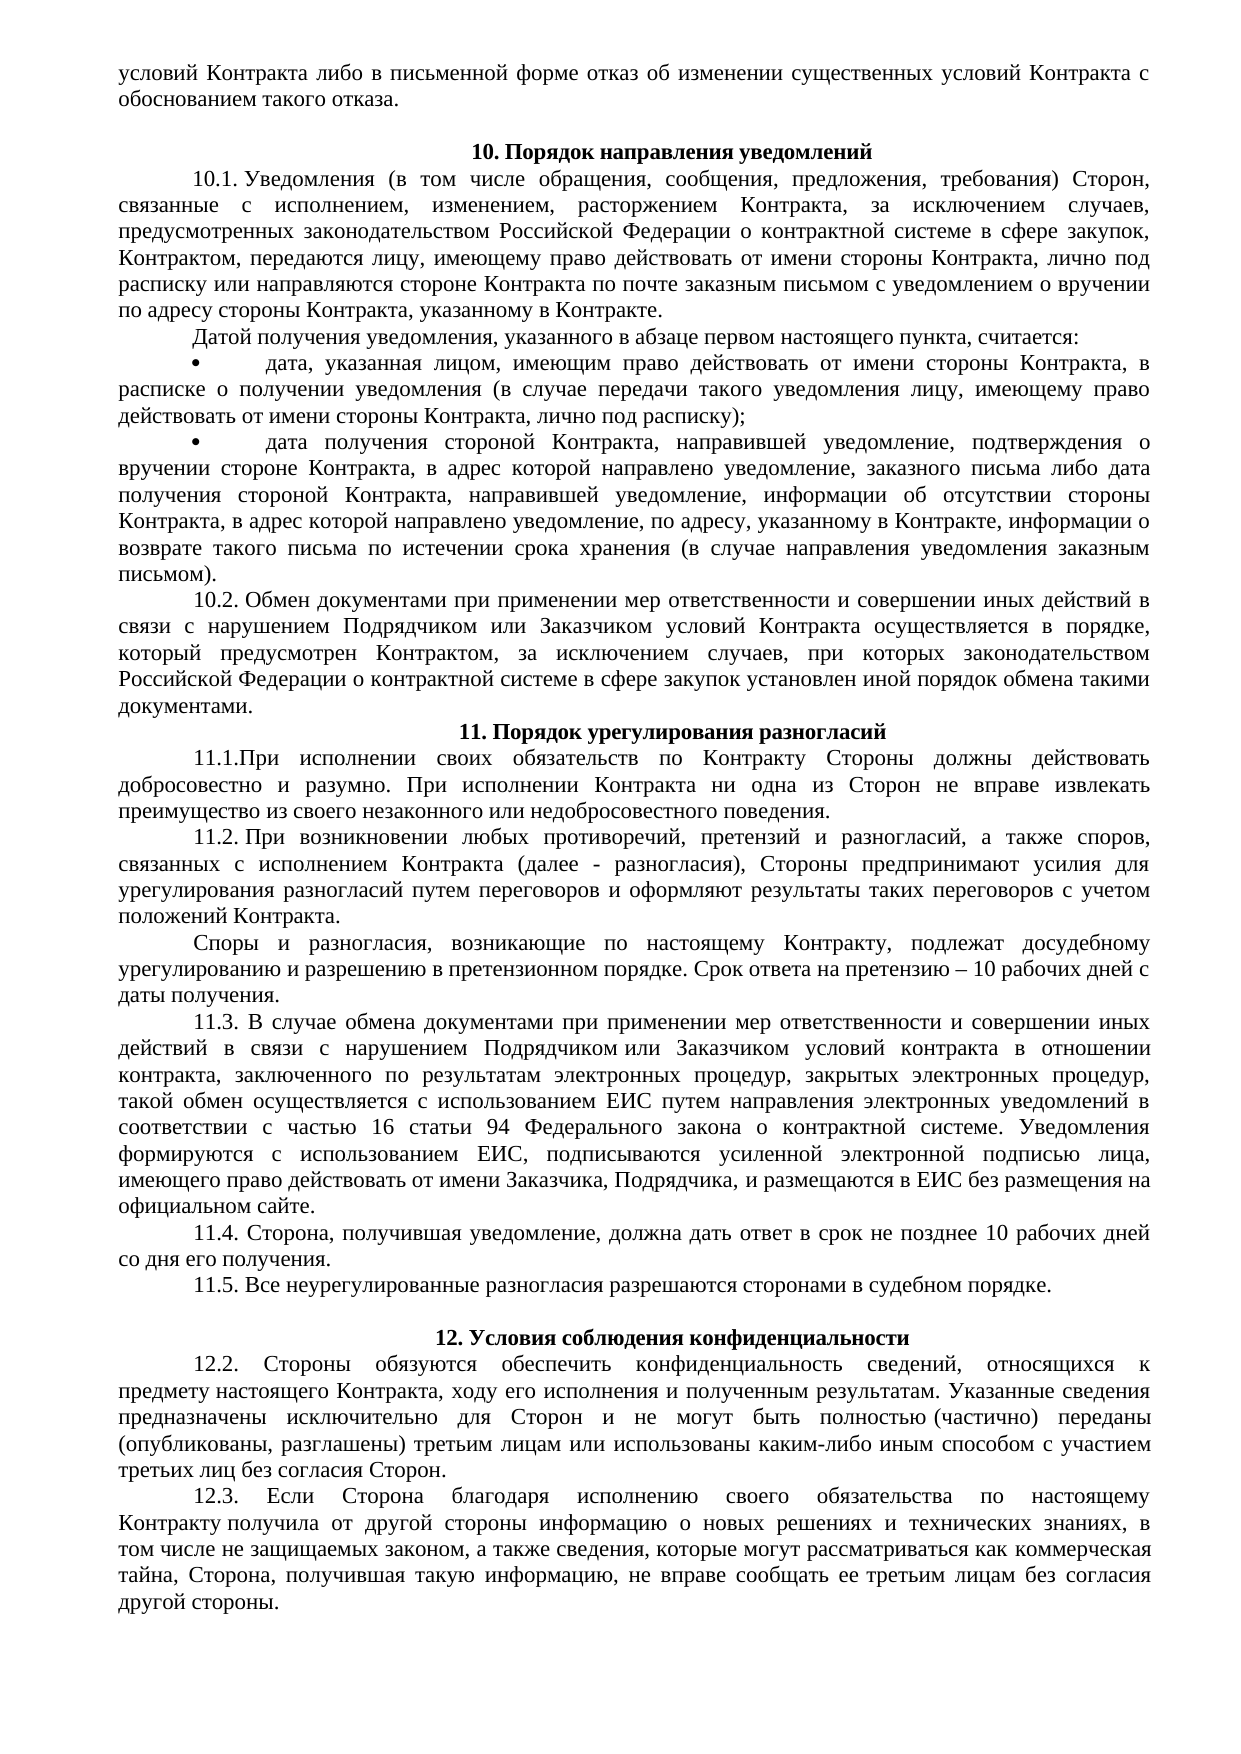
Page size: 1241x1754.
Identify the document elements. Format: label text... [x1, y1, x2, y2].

text 10.1. Уведомления (в том числе обращения, сообщения, предложения, требования) Сторон, связанные с исполнением, изменением, расторжением Контракта, за исключением случаев, предусмотренных законодательством Российской Федерации о контрактной системе в сфере закупок, Контрактом, передаются лицу, имеющему право действовать от имени стороны Контракта, лично под расписку или направляются стороне Контракта по почте заказным письмом с уведомлением о вручении по адресу стороны Контракта, указанному в Контракте. [118, 164, 1152, 323]
text 11.4. Сторона, получившая уведомление, должна дать ответ в срок не позднее 10 рабочих дней со дня его получения. [118, 1219, 1152, 1271]
text 12.2. Стороны обязуются обеспечить конфиденциальность сведений, относящихся к предмету настоящего Контракта, ходу его исполнения и полученным результатам. Указанные сведения предназначены исключительно для Сторон и не могут быть полностью (частично) переданы (опубликованы, разглашены) третьим лицам или использованы каким-либо иным способом с участием третьих лиц без согласия Сторон. [118, 1351, 1152, 1482]
text 10. Порядок направления уведомлений [118, 138, 1152, 164]
list дата, указанная лицом, имеющим право действовать от имени стороны Контракта, в расписке о получении уведомления (в случае передачи такого уведомления лицу, имеющему право действовать от имени стороны Контракта, лично под расписку); [118, 349, 1152, 428]
text 12. Условия соблюдения конфиденциальности [118, 1324, 1152, 1351]
text 11.3. В случае обмена документами при применении мер ответственности и совершении иных действий в связи с нарушением Подрядчиком или Заказчиком условий контракта в отношении контракта, заключенного по результатам электронных процедур, закрытых электронных процедур, такой обмен осуществляется с использованием ЕИС путем направления электронных уведомлений в соответствии с частью 16 статьи 94 Федерального закона о контрактной системе. Уведомления формируются с использованием ЕИС, подписываются усиленной электронной подписью лица, имеющего право действовать от имени Заказчика, Подрядчика, и размещаются в ЕИС без размещения на официальном сайте. [118, 1008, 1152, 1219]
text 12.3. Если Сторона благодаря исполнению своего обязательства по настоящему Контракту получила от другой стороны информацию о новых решениях и технических знаниях, в том числе не защищаемых законом, а также сведения, которые могут рассматриваться как коммерческая тайна, Сторона, получившая такую информацию, не вправе сообщать ее третьим лицам без согласия другой стороны. [118, 1482, 1152, 1614]
text 11.2. При возникновении любых противоречий, претензий и разногласий, а также споров, связанных с исполнением Контракта (далее - разногласия), Стороны предпринимают усилия для урегулирования разногласий путем переговоров и оформляют результаты таких переговоров с учетом положений Контракта. [118, 823, 1152, 929]
text Датой получения уведомления, указанного в абзаце первом настоящего пункта, считается: [118, 323, 1152, 349]
list дата получения стороной Контракта, направившей уведомление, подтверждения о вручении стороне Контракта, в адрес которой направлено уведомление, заказного письма либо дата получения стороной Контракта, направившей уведомление, информации об отсутствии стороны Контракта, в адрес которой направлено уведомление, по адресу, указанному в Контракте, информации о возврате такого письма по истечении срока хранения (в случае направления уведомления заказным письмом). [118, 428, 1152, 586]
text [118, 59, 1152, 112]
text 11.5. Все неурегулированные разногласия разрешаются сторонами в судебном порядке. [118, 1271, 1152, 1298]
text 11. Порядок урегулирования разногласий [118, 718, 1152, 744]
text Споры и разногласия, возникающие по настоящему Контракту, подлежат досудебному урегулированию и разрешению в претензионном порядке. Срок ответа на претензию – 10 рабочих дней с даты получения. [118, 929, 1152, 1008]
text 11.1.При исполнении своих обязательств по Контракту Стороны должны действовать добросовестно и разумно. При исполнении Контракта ни одна из Сторон не вправе извлекать преимущество из своего незаконного или недобросовестного поведения. [118, 744, 1152, 823]
text 10.2. Обмен документами при применении мер ответственности и совершении иных действий в связи с нарушением Подрядчиком или Заказчиком условий Контракта осуществляется в порядке, который предусмотрен Контрактом, за исключением случаев, при которых законодательством Российской Федерации о контрактной системе в сфере закупок установлен иной порядок обмена такими документами. [118, 586, 1152, 718]
